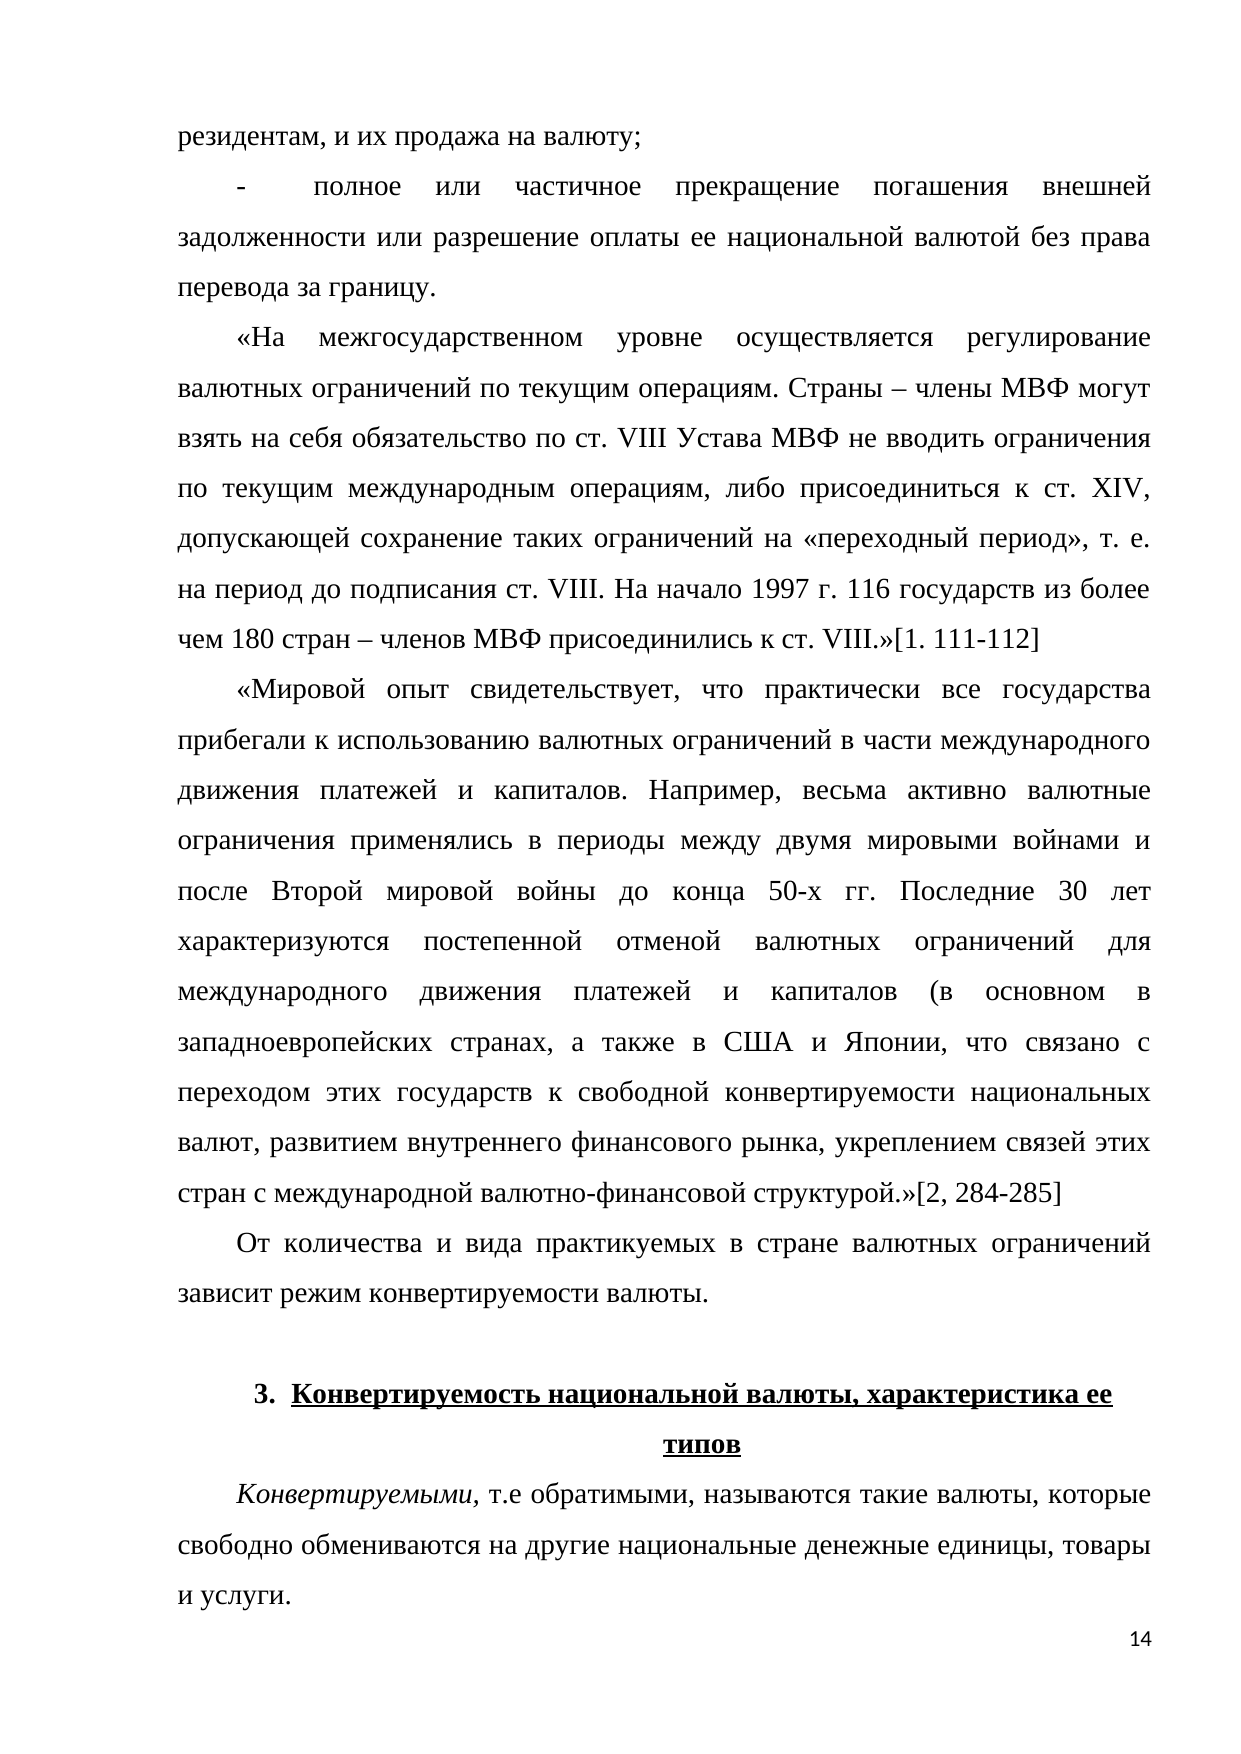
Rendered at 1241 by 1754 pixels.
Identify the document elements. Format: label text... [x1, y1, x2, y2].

text - полное или частичное прекращение погашения внешней задолженности или разрешение оплаты ее национальной валютой без права перевода за границу. [177, 168, 1152, 303]
subtitle Конвертируемость национальной валюты, характеристика ее типов [215, 1376, 1152, 1460]
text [177, 118, 1152, 152]
text Конвертируемыми, т.е обратимыми, называются такие валюты, которые свободно обмениваются на другие национальные денежные единицы, товары и услуги. [177, 1477, 1152, 1611]
text «Мировой опыт свидетельствует, что практически все государства прибегали к использованию валютных ограничений в части международного движения платежей и капиталов. Например, весьма активно валютные ограничения применялись в периоды между двумя мировыми войнами и после Второй мировой войны до конца 50-х гг. Последние 30 лет характеризуются постепенной отменой валютных ограничений для международного движения платежей и капиталов (в основном в западноевропейских странах, а также в США и Японии, что связано с переходом этих государств к свободной конвертируемости национальных валют, развитием внутреннего финансового рынка, укреплением связей этих стран с международной валютно-финансовой структурой.»[2, 284-285] [177, 672, 1152, 1208]
text «На межгосударственном уровне осуществляется регулирование валютных ограничений по текущим операциям. Страны – члены МВФ могут взять на себя обязательство по ст. VIII Устава МВФ не вводить ограничения по текущим международным операциям, либо присоединиться к ст. XIV, допускающей сохранение таких ограничений на «переходный период», т. е. на период до подписания ст. VIII. На начало . 116 государств из более чем 180 стран – членов МВФ присоединились к ст. VIII.»[1. 111-112] [177, 319, 1152, 655]
text От количества и вида практикуемых в стране валютных ограничений зависит режим конвертируемости валюты. [177, 1225, 1152, 1309]
